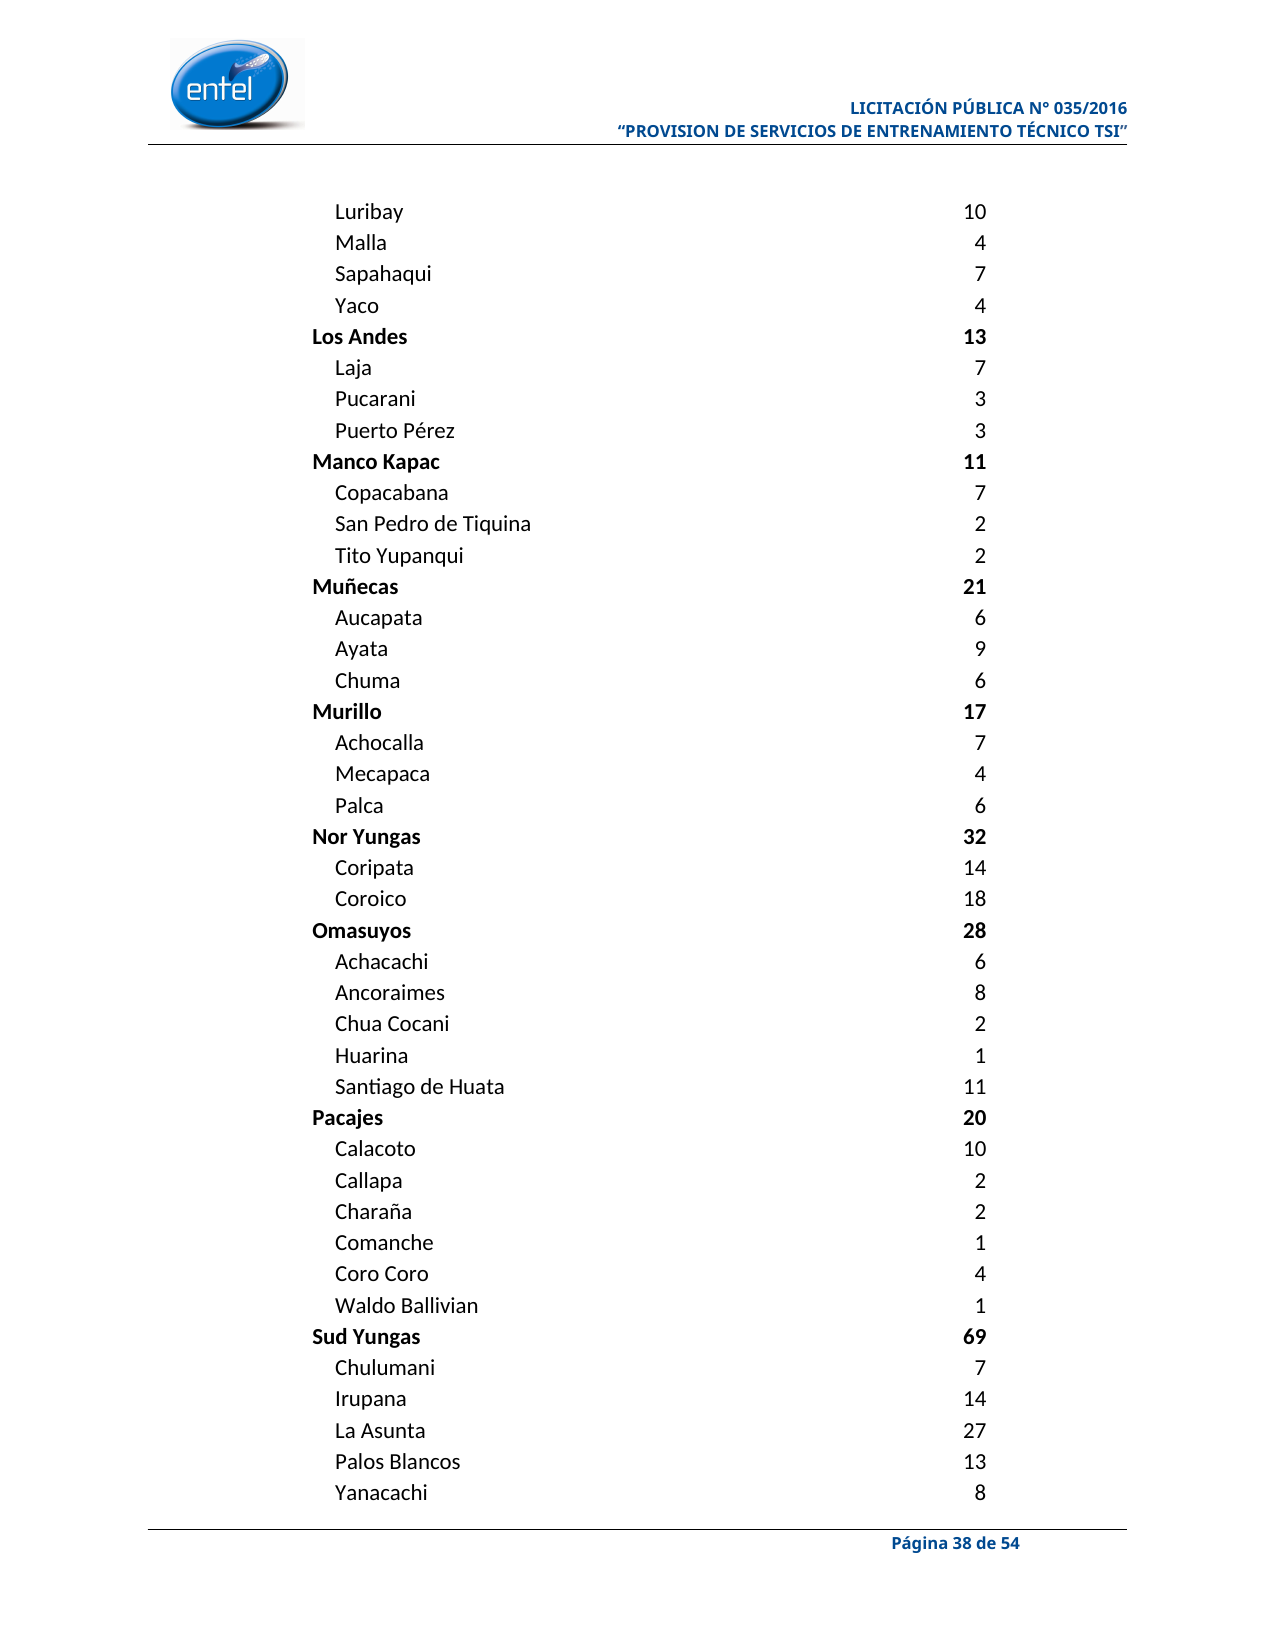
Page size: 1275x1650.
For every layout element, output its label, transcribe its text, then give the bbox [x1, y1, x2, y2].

table_cell 20 [640, 1100, 993, 1131]
table_cell 7 [640, 1350, 993, 1381]
table_cell 17 [640, 694, 993, 725]
table_cell Malla [282, 225, 639, 256]
table_cell Pacajes [282, 1100, 639, 1131]
table_cell Huarina [282, 1038, 639, 1069]
table_cell Yanacachi [282, 1475, 639, 1506]
table_cell 7 [640, 350, 993, 381]
table_cell Sapahaqui [282, 256, 639, 288]
table_cell Irupana [282, 1381, 639, 1413]
table_cell 6 [640, 944, 993, 975]
table_cell 2 [640, 538, 993, 569]
table_cell Coripata [282, 850, 639, 881]
table_cell 4 [640, 756, 993, 788]
table_cell 6 [640, 600, 993, 631]
table_cell Murillo [282, 694, 639, 725]
table_cell 4 [640, 1256, 993, 1288]
table_cell Charaña [282, 1194, 639, 1225]
table_cell Pucarani [282, 381, 639, 413]
table_cell Callapa [282, 1163, 639, 1194]
table_cell Copacabana [282, 475, 639, 506]
table_cell 4 [640, 225, 993, 256]
table_cell Muñecas [282, 569, 639, 600]
table_cell Achacachi [282, 944, 639, 975]
table_cell Los Andes [282, 319, 639, 350]
table_cell 8 [640, 1475, 993, 1506]
table_cell 1 [640, 1288, 993, 1319]
table_cell 13 [640, 319, 993, 350]
table_cell Santiago de Huata [282, 1069, 639, 1100]
table_cell 10 [640, 1131, 993, 1163]
table_cell 2 [640, 1006, 993, 1038]
table_cell 11 [640, 444, 993, 475]
table_cell 18 [640, 881, 993, 913]
table_cell Comanche [282, 1225, 639, 1256]
table_cell 28 [640, 913, 993, 944]
table_cell Ancoraimes [282, 975, 639, 1006]
table_cell 69 [640, 1319, 993, 1350]
table_cell La Asunta [282, 1413, 639, 1444]
table_cell 1 [640, 1225, 993, 1256]
table_cell Coroico [282, 881, 639, 913]
table_cell Chua Cocani [282, 1006, 639, 1038]
table_cell 10 [640, 194, 993, 225]
table_cell 8 [640, 975, 993, 1006]
table_cell 14 [640, 850, 993, 881]
table_cell 2 [640, 1194, 993, 1225]
table_cell Ayata [282, 631, 639, 663]
table_cell 7 [640, 256, 993, 288]
table_cell 9 [640, 631, 993, 663]
table_cell Manco Kapac [282, 444, 639, 475]
table_cell 3 [640, 413, 993, 444]
table_cell 13 [640, 1444, 993, 1475]
table_cell 3 [640, 381, 993, 413]
table_cell Puerto Pérez [282, 413, 639, 444]
table_cell Waldo Ballivian [282, 1288, 639, 1319]
table_cell 27 [640, 1413, 993, 1444]
table_cell Yaco [282, 288, 639, 319]
table_cell 2 [640, 1163, 993, 1194]
table_cell 7 [640, 725, 993, 756]
table_cell 6 [640, 788, 993, 819]
table_cell 7 [640, 475, 993, 506]
table_cell Sud Yungas [282, 1319, 639, 1350]
table_cell Achocalla [282, 725, 639, 756]
table_cell 11 [640, 1069, 993, 1100]
table_cell 21 [640, 569, 993, 600]
table_cell Palca [282, 788, 639, 819]
table_cell Aucapata [282, 600, 639, 631]
table_cell 2 [640, 506, 993, 538]
table_cell 4 [640, 288, 993, 319]
table_cell Mecapaca [282, 756, 639, 788]
table_cell Chulumani [282, 1350, 639, 1381]
table_cell Omasuyos [282, 913, 639, 944]
table_cell Luribay [282, 194, 639, 225]
table_cell Laja [282, 350, 639, 381]
table_cell Coro Coro [282, 1256, 639, 1288]
table_cell Chuma [282, 663, 639, 694]
picture [170, 38, 305, 130]
table_cell Calacoto [282, 1131, 639, 1163]
table_cell 6 [640, 663, 993, 694]
table_cell Nor Yungas [282, 819, 639, 850]
table_cell Tito Yupanqui [282, 538, 639, 569]
table_cell San Pedro de Tiquina [282, 506, 639, 538]
table_cell 14 [640, 1381, 993, 1413]
table_cell 32 [640, 819, 993, 850]
table_cell 1 [640, 1038, 993, 1069]
table_cell Palos Blancos [282, 1444, 639, 1475]
